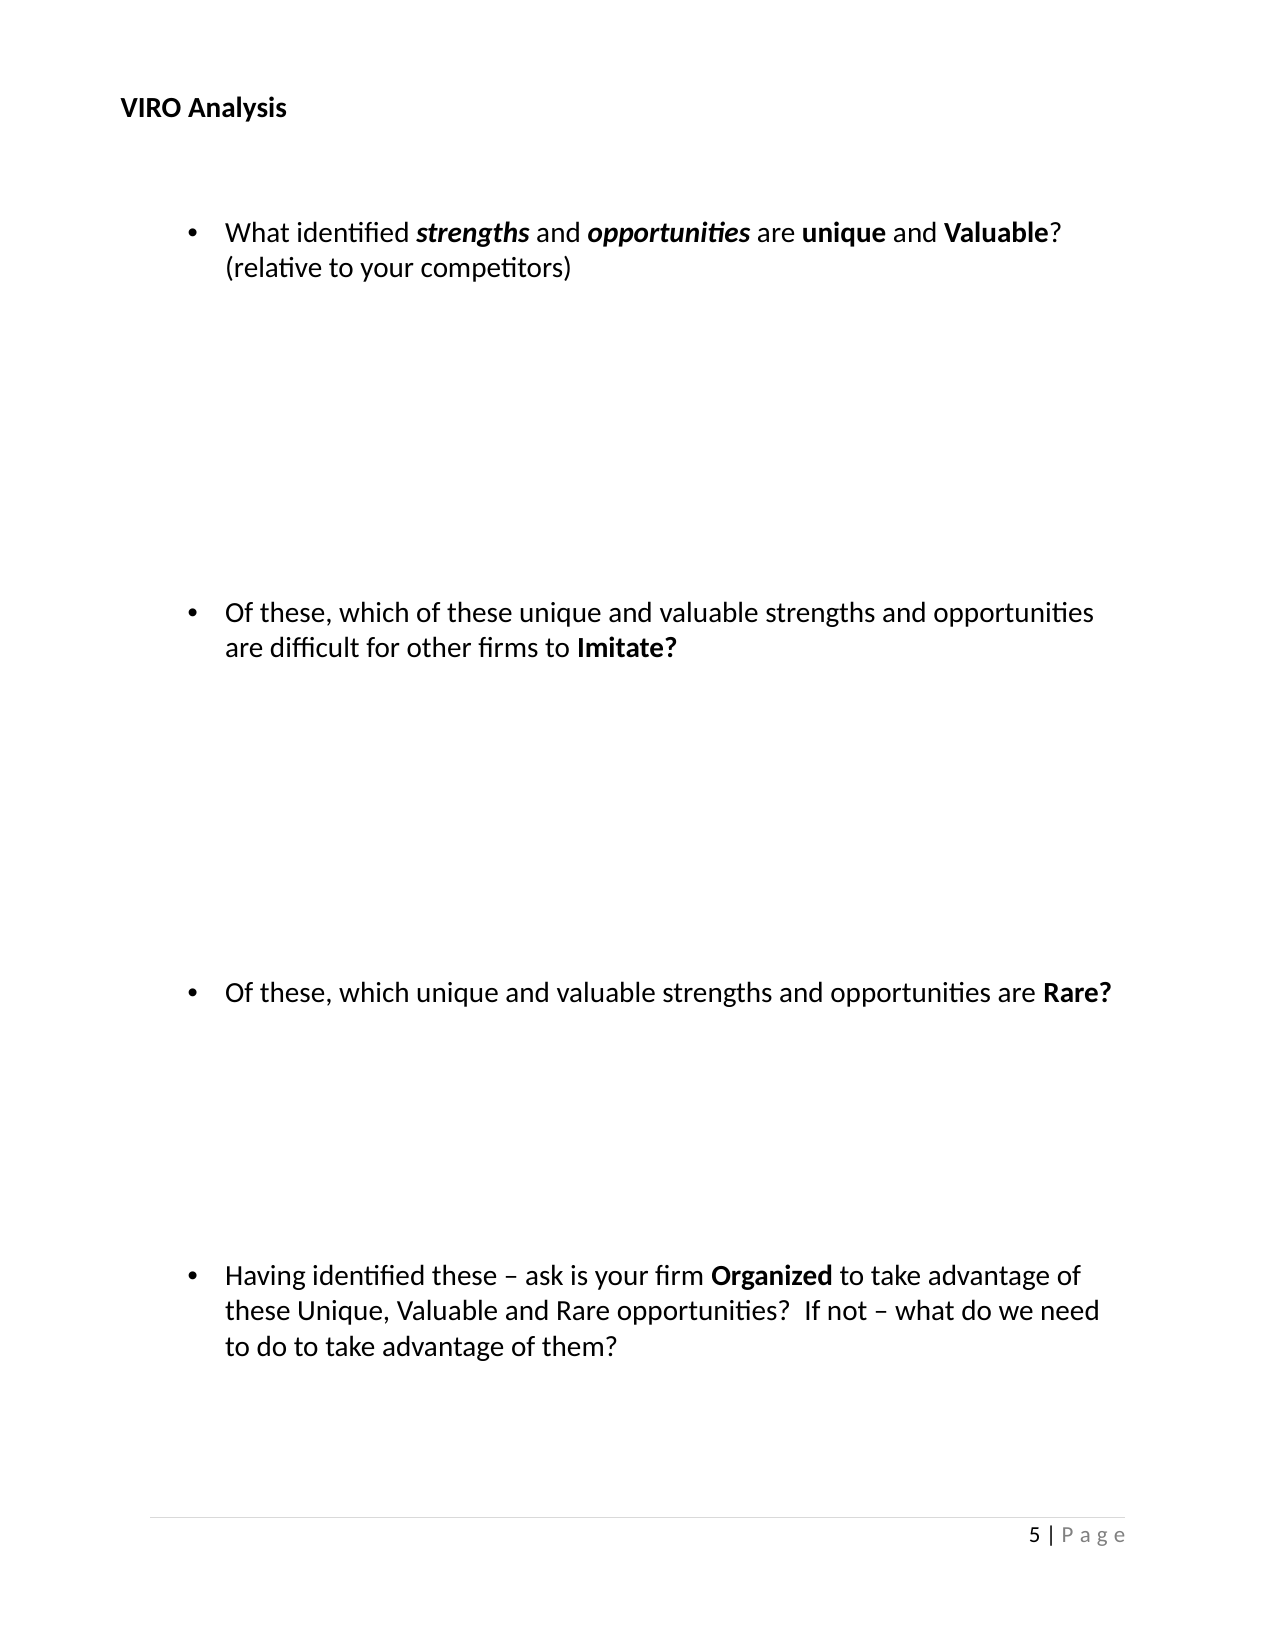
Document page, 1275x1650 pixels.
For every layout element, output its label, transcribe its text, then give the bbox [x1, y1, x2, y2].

list Having identified these – ask is your firm Organized to take advantage of these Unique, Valuable and Rare opportunities? If not – what do we need to do to take advantage of them? [187, 1257, 1125, 1363]
list Of these, which unique and valuable strengths and opportunities are Rare? [187, 974, 1125, 1009]
list What identified strengths and opportunities are unique and Valuable? (relative to your competitors) [187, 214, 1125, 285]
list Of these, which of these unique and valuable strengths and opportunities are difficult for other firms to Imitate? [187, 594, 1125, 665]
text VIRO Analysis [120, 89, 1125, 126]
